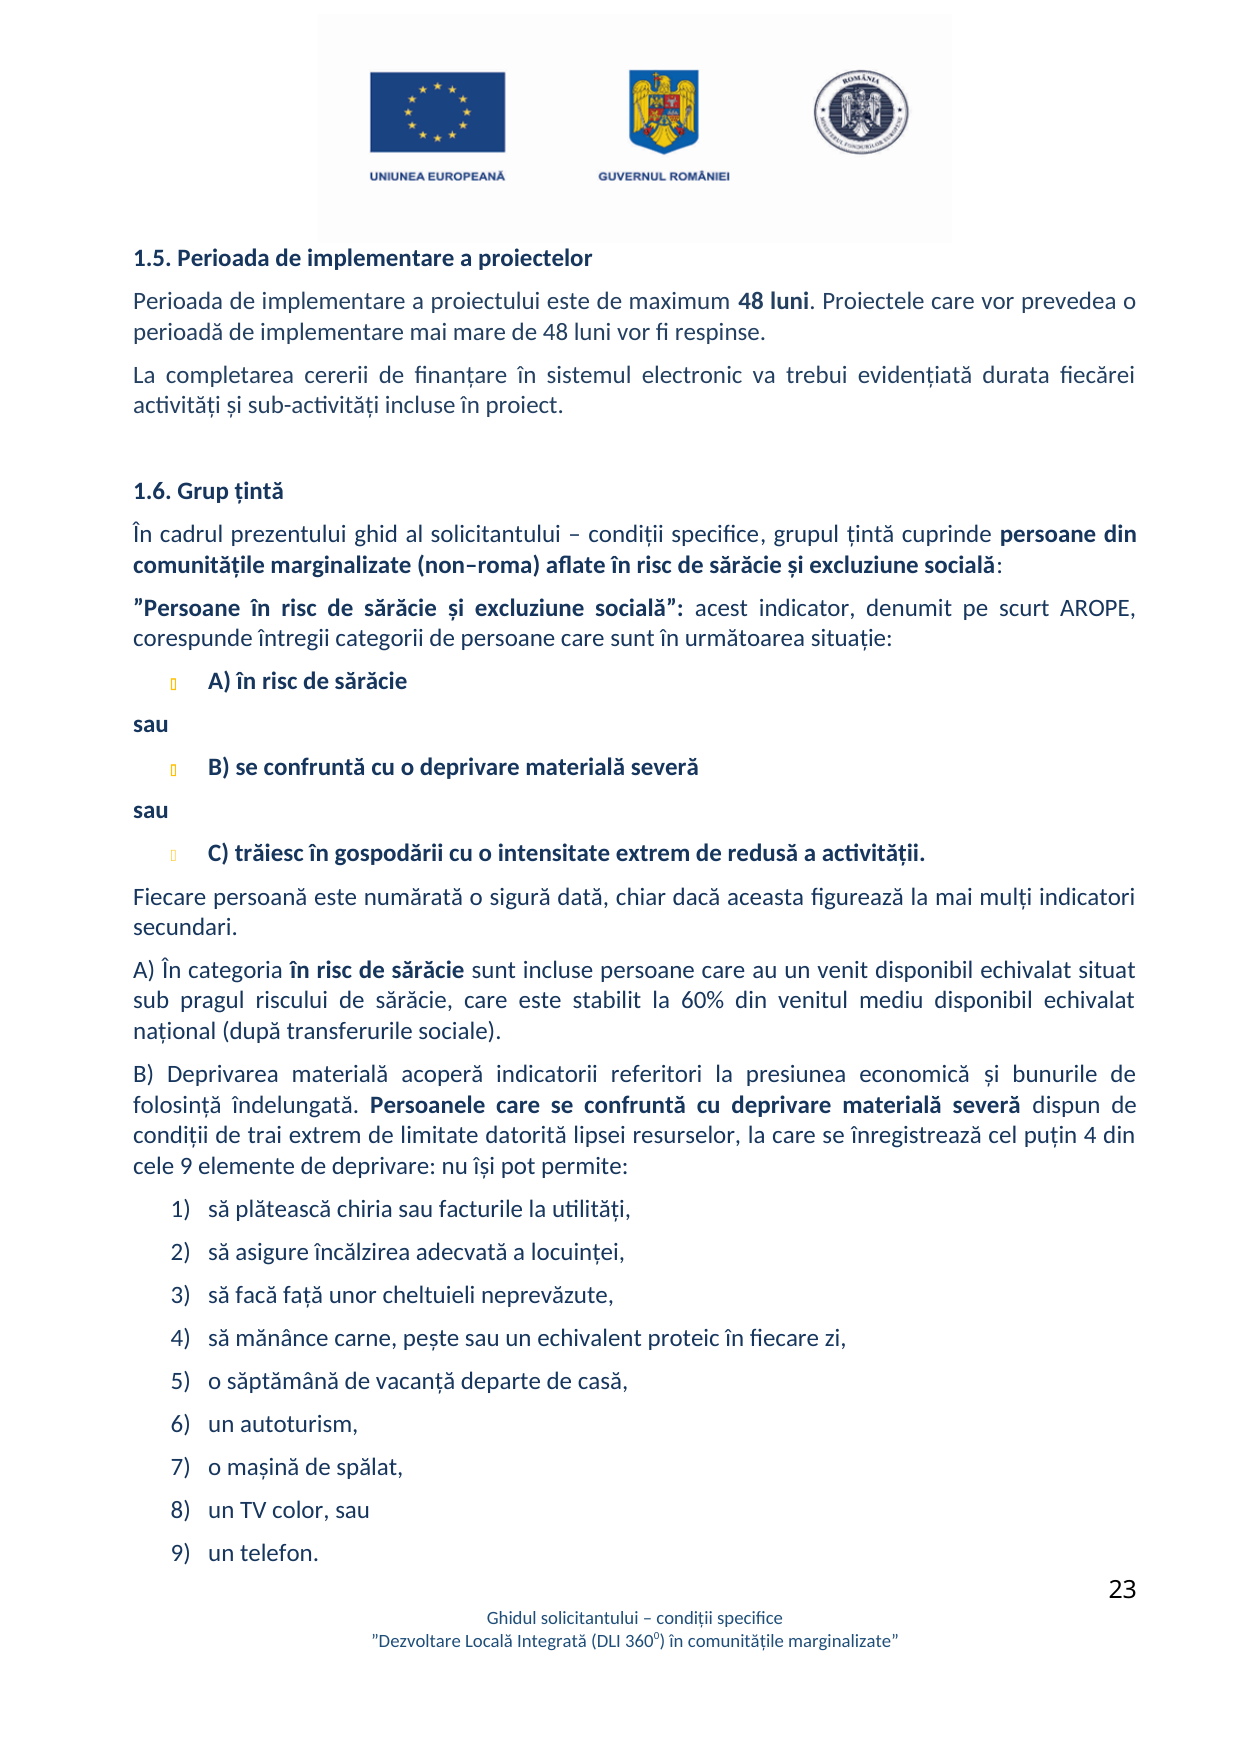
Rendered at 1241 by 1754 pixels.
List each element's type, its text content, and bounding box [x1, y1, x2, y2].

list să mănânce carne, pește sau un echivalent proteic în fiecare zi, [170, 1322, 1137, 1352]
list A) în risc de sărăcie [170, 666, 1137, 696]
list să facă față unor cheltuieli neprevăzute, [170, 1279, 1137, 1309]
list o mașină de spălat, [170, 1451, 1137, 1481]
list B) se confruntă cu o deprivare materială severă [170, 752, 1137, 782]
list un TV color, sau [170, 1494, 1137, 1524]
text sau [133, 708, 1137, 739]
text În cadrul prezentului ghid al solicitantului – condiții specifice, grupul țintă cuprinde persoane din comunitățile marginalizate (non–roma) aflate în risc de sărăcie și excluziune socială: [133, 518, 1137, 579]
list să plătească chiria sau facturile la utilități, [170, 1193, 1137, 1223]
list un autoturism, [170, 1408, 1137, 1438]
text A) În categoria în risc de sărăcie sunt incluse persoane care au un venit disponibil echivalat situat sub pragul riscului de sărăcie, care este stabilit la 60% din venitul mediu disponibil echivalat național (după transferurile sociale). [133, 954, 1137, 1046]
picture [317, 14, 953, 243]
subtitle 1.5. Perioada de implementare a proiectelor [133, 242, 1137, 273]
text sau [133, 794, 1137, 825]
list C) trăiesc în gospodării cu o intensitate extrem de redusă a activității. [170, 838, 1137, 868]
text La completarea cererii de finanțare în sistemul electronic va trebui evidențiată durata fiecărei activități și sub-activități incluse în proiect. [133, 359, 1137, 420]
text Perioada de implementare a proiectului este de maximum 48 luni. Proiectele care vor prevedea o perioadă de implementare mai mare de 48 luni vor fi respinse. [133, 285, 1137, 346]
list un telefon. [170, 1537, 1137, 1567]
list o săptămână de vacanță departe de casă, [170, 1365, 1137, 1395]
text ”Persoane în risc de sărăcie şi excluziune socială”: acest indicator, denumit pe scurt AROPE, corespunde întregii categorii de persoane care sunt în următoarea situație: [133, 592, 1137, 653]
text Fiecare persoană este numărată o sigură dată, chiar dacă aceasta figurează la mai mulți indicatori secundari. [133, 881, 1137, 942]
subtitle 1.6. Grup țintă [133, 475, 1137, 506]
list să asigure încălzirea adecvată a locuinței, [170, 1236, 1137, 1266]
text B) Deprivarea materială acoperă indicatorii referitori la presiunea economică și bunurile de folosință îndelungată. Persoanele care se confruntă cu deprivare materială severă dispun de condiții de trai extrem de limitate datorită lipsei resurselor, la care se înregistrează cel puțin 4 din cele 9 elemente de deprivare: nu își pot permite: [133, 1058, 1137, 1180]
